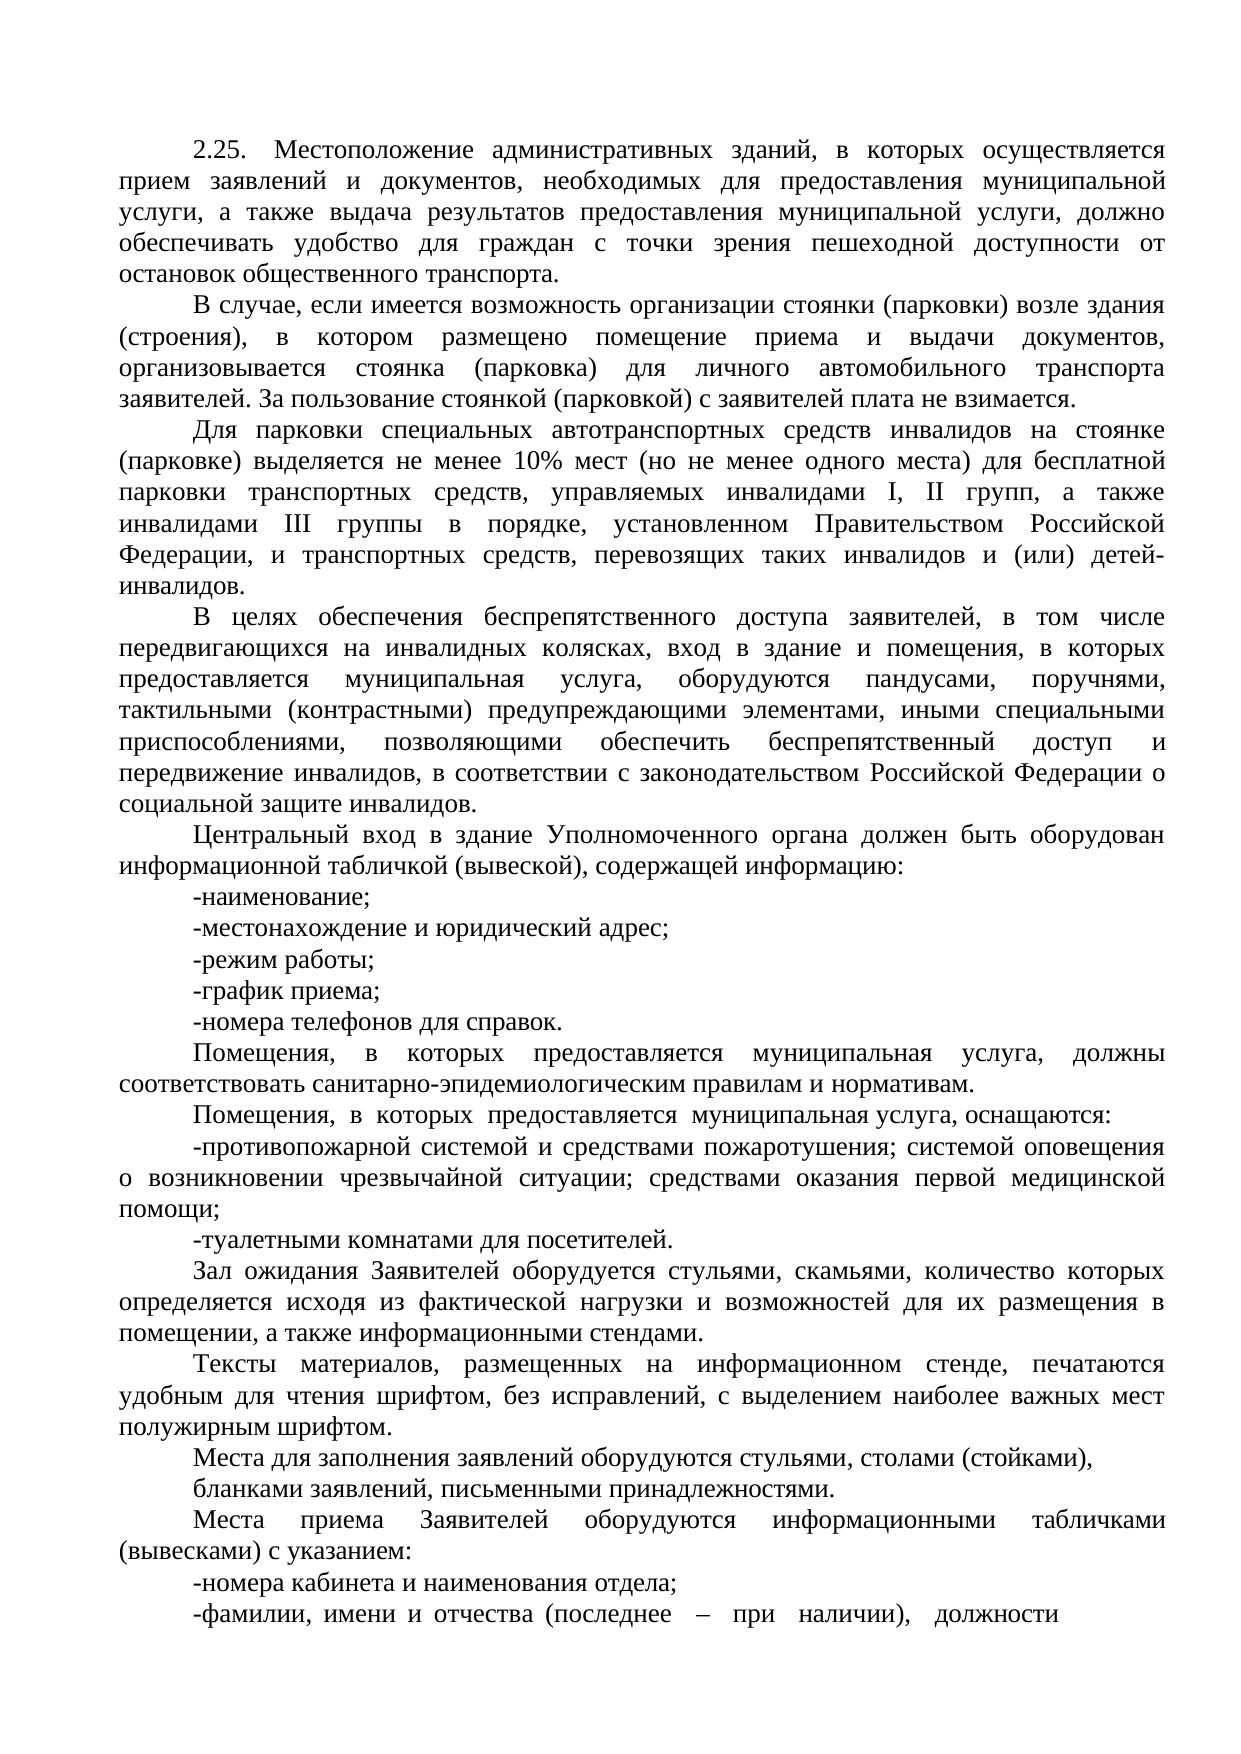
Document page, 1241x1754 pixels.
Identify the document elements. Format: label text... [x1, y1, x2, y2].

text -номера кабинета и наименования отдела; [119, 1566, 1166, 1597]
text Зал ожидания Заявителей оборудуется стульями, скамьями, количество которых определяется исходя из фактической нагрузки и возможностей для их размещения в помещении, а также информационными стендами. [119, 1254, 1166, 1348]
text -противопожарной системой и средствами пожаротушения; системой оповещения о возникновении чрезвычайной ситуации; средствами оказания первой медицинской помощи; [119, 1129, 1166, 1223]
text -местонахождение и юридический адрес; [119, 912, 1166, 943]
text -график приема; [119, 974, 1166, 1005]
text Центральный вход в здание Уполномоченного органа должен быть оборудован информационной табличкой (вывеской), содержащей информацию: [119, 818, 1166, 880]
text В целях обеспечения беспрепятственного доступа заявителей, в том числе передвигающихся на инвалидных колясках, вход в здание и помещения, в которых предоставляется муниципальная услуга, оборудуются пандусами, поручнями, тактильными (контрастными) предупреждающими элементами, иными специальными приспособлениями, позволяющими обеспечить беспрепятственный доступ и передвижение инвалидов, в соответствии с законодательством Российской Федерации о социальной защите инвалидов. [119, 600, 1166, 818]
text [119, 1597, 1166, 1628]
text Для парковки специальных автотранспортных средств инвалидов на стоянке (парковке) выделяется не менее 10% мест (но не менее одного места) для бесплатной парковки транспортных средств, управляемых инвалидами I, II групп, а также инвалидами III группы в порядке, установленном Правительством Российской Федерации, и транспортных средств, перевозящих таких инвалидов и (или) детей- инвалидов. [119, 413, 1166, 600]
text Помещения, в которых предоставляется муниципальная услуга, должны соответствовать санитарно-эпидемиологическим правилам и нормативам. [119, 1036, 1166, 1098]
text -номера телефонов для справок. [119, 1005, 1166, 1036]
text Тексты материалов, размещенных на информационном стенде, печатаются удобным для чтения шрифтом, без исправлений, с выделением наиболее важных мест полужирным шрифтом. [119, 1348, 1166, 1441]
text Помещения, в которых предоставляется муниципальная услуга, оснащаются: [119, 1098, 1166, 1129]
text Места приема Заявителей оборудуются информационными табличками (вывесками) с указанием: [119, 1503, 1166, 1566]
text -режим работы; [119, 943, 1166, 974]
text -наименование; [119, 880, 1166, 912]
text Места для заполнения заявлений оборудуются стульями, столами (стойками), [119, 1441, 1166, 1472]
list Местоположение административных зданий, в которых осуществляется прием заявлений и документов, необходимых для предоставления муниципальной услуги, а также выдача результатов предоставления муниципальной услуги, должно обеспечивать удобство для граждан с точки зрения пешеходной доступности от остановок общественного транспорта. [119, 133, 1166, 289]
text бланками заявлений, письменными принадлежностями. [119, 1472, 1166, 1503]
text В случае, если имеется возможность организации стоянки (парковки) возле здания (строения), в котором размещено помещение приема и выдачи документов, организовывается стоянка (парковка) для личного автомобильного транспорта заявителей. За пользование стоянкой (парковкой) с заявителей плата не взимается. [119, 289, 1166, 413]
text -туалетными комнатами для посетителей. [119, 1223, 1166, 1254]
